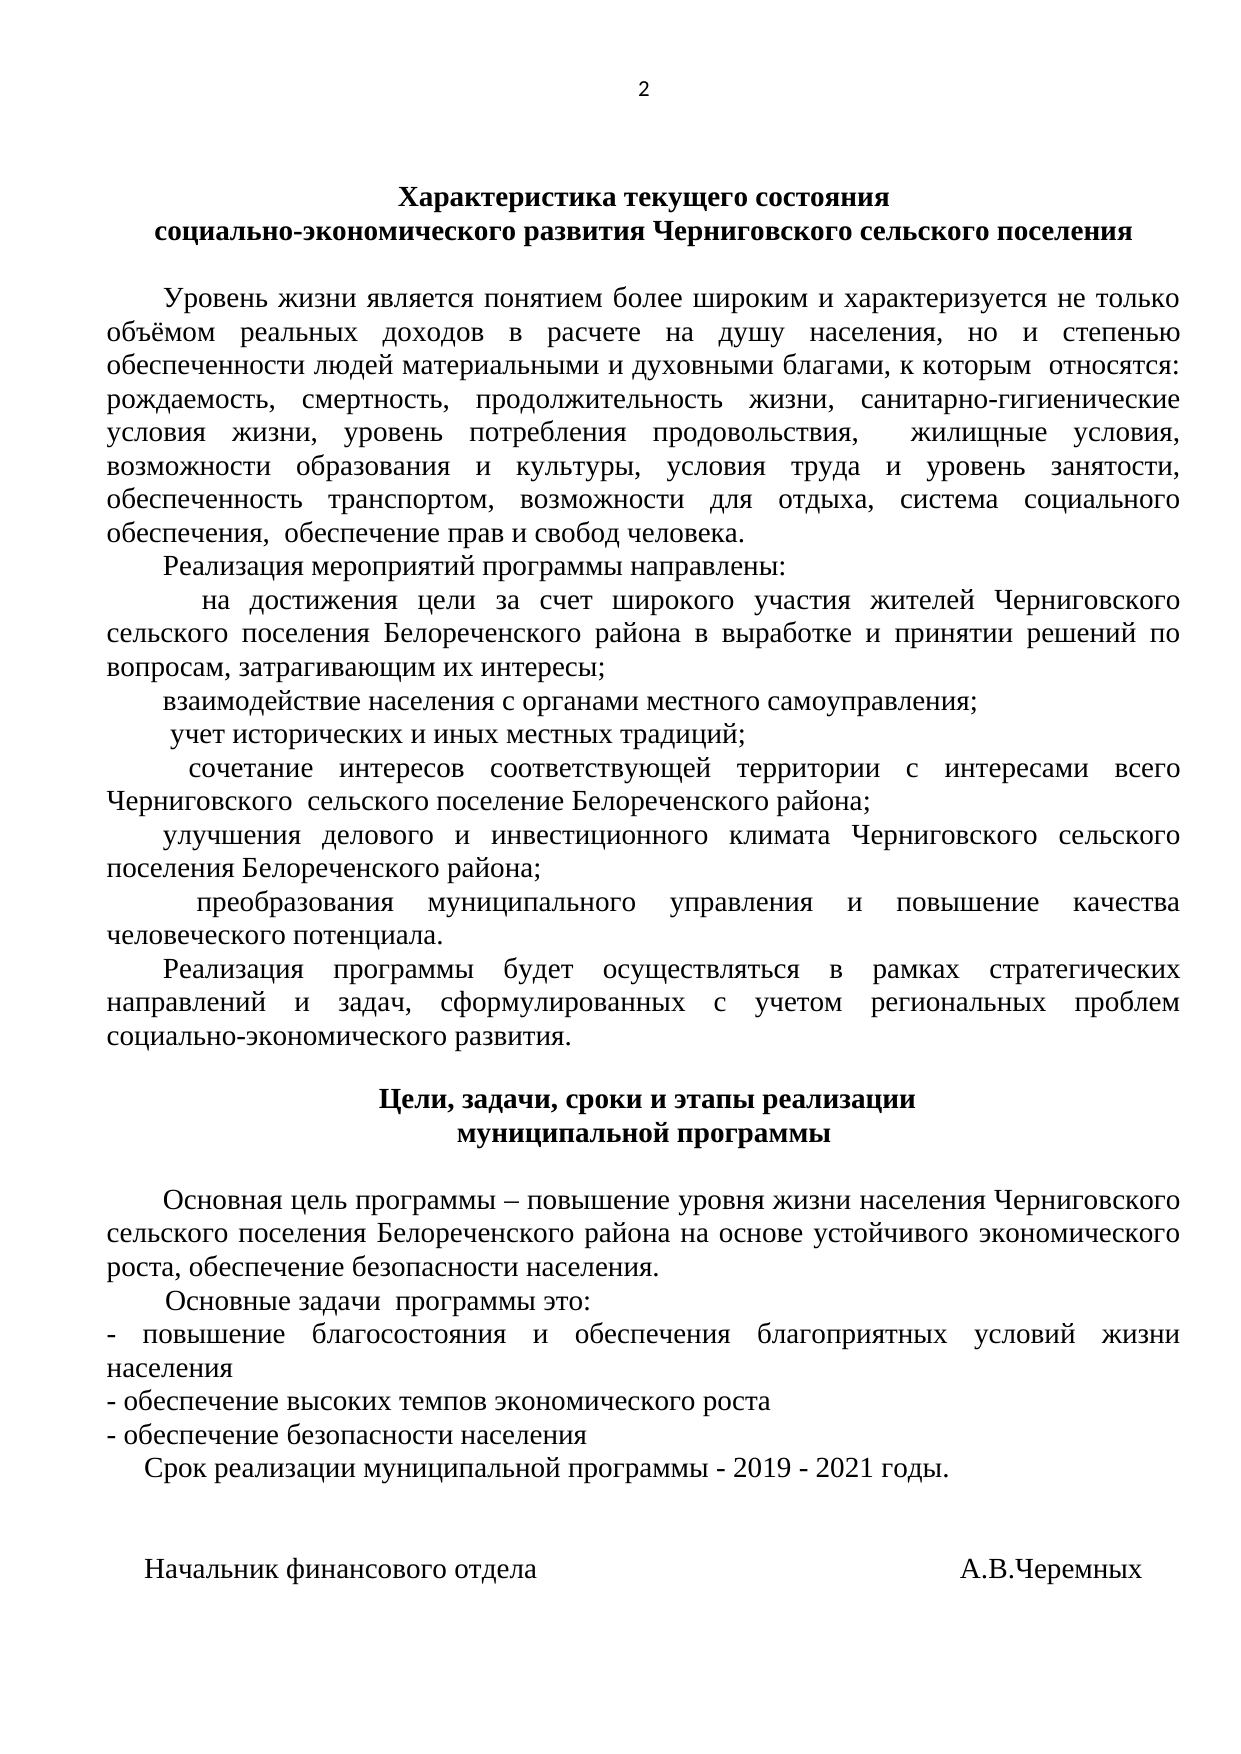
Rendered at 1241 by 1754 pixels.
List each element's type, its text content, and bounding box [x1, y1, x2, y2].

text взаимодействие населения с органами местного самоуправления; [106, 683, 1181, 716]
text учет исторических и иных местных традиций; [106, 716, 1181, 750]
text - обеспечение высоких темпов экономического роста [106, 1383, 1181, 1417]
text Реализация мероприятий программы направлены: [106, 548, 1181, 582]
text Уровень жизни является понятием более широким и характеризуется не только объёмом реальных доходов в расчете на душу населения, но и степенью обеспеченности людей материальными и духовными благами, к которым относятся: рождаемость, смертность, продолжительность жизни, санитарно-гигиенические условия жизни, уровень потребления продовольствия, жилищные условия, возможности образования и культуры, условия труда и уровень занятости, обеспеченность транспортом, возможности для отдыха, система социального обеспечения, обеспечение прав и свобод человека. [106, 280, 1181, 548]
text - повышение благосостояния и обеспечения благоприятных условий жизни населения [106, 1316, 1181, 1383]
text социально-экономического развития Черниговского сельского поселения [106, 213, 1181, 247]
text Начальник финансового отдела А.В.Черемных [106, 1551, 1181, 1584]
text Срок реализации муниципальной программы - 2019 - 2021 годы. [106, 1450, 1181, 1484]
text Основные задачи программы это: [106, 1283, 1181, 1316]
text Реализация программы будет осуществляться в рамках стратегических направлений и задач, сформулированных с учетом региональных проблем социально-экономического развития. [106, 951, 1181, 1052]
text Цели, задачи, сроки и этапы реализации [106, 1081, 1181, 1115]
text улучшения делового и инвестиционного климата Черниговского сельского поселения Белореченского района; [106, 817, 1181, 884]
text на достижения цели за счет широкого участия жителей Черниговского сельского поселения Белореченского района в выработке и принятии решений по вопросам, затрагивающим их интересы; [106, 582, 1181, 683]
text Характеристика текущего состояния [106, 179, 1181, 213]
text - обеспечение безопасности населения [106, 1417, 1181, 1450]
text преобразования муниципального управления и повышение качества человеческого потенциала. [106, 884, 1181, 951]
text муниципальной программы [106, 1115, 1181, 1148]
text Основная цель программы – повышение уровня жизни населения Черниговского сельского поселения Белореченского района на основе устойчивого экономического роста, обеспечение безопасности населения. [106, 1182, 1181, 1283]
text сочетание интересов соответствующей территории с интересами всего Черниговского сельского поселение Белореченского района; [106, 750, 1181, 817]
